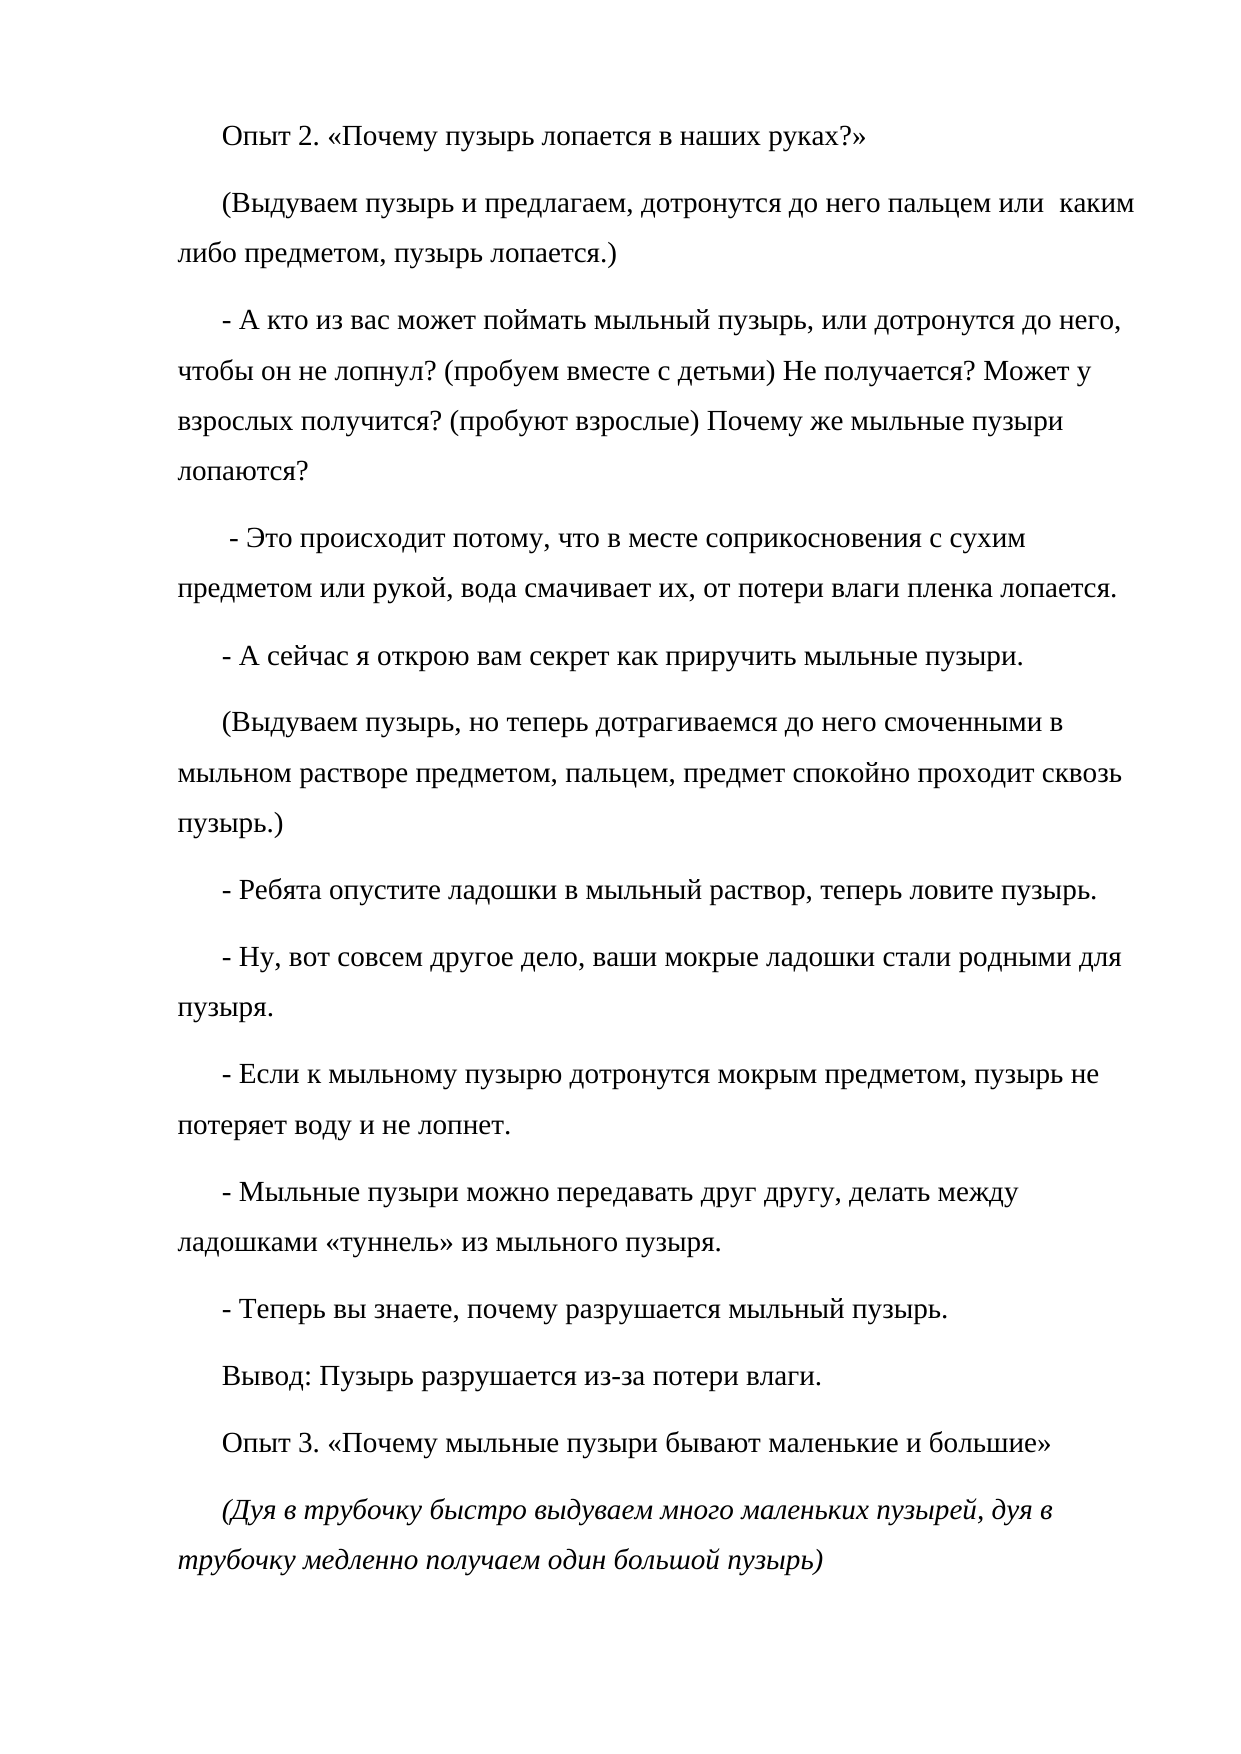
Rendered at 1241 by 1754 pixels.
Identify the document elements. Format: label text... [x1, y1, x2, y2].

text Вывод: Пузырь разрушается из-за потери влаги. [177, 1358, 1152, 1392]
text (Выдуваем пузырь, но теперь дотрагиваемся до него смоченными в мыльном растворе предметом, пальцем, предмет спокойно проходит сквозь пузырь.) [177, 704, 1152, 839]
text - А кто из вас может поймать мыльный пузырь, или дотронутся до него, чтобы он не лопнул? (пробуем вместе с детьми) Не получается? Может у взрослых получится? (пробуют взрослые) Почему же мыльные пузыри лопаются? [177, 302, 1152, 487]
text (Выдуваем пузырь и предлагаем, дотронутся до него пальцем или каким либо предметом, пузырь лопается.) [177, 185, 1152, 269]
text Опыт 3. «Почему мыльные пузыри бывают маленькие и большие» [177, 1425, 1152, 1458]
text Опыт 2. «Почему пузырь лопается в наших руках?» [177, 118, 1152, 152]
text - Если к мыльному пузырю дотронутся мокрым предметом, пузырь не потеряет воду и не лопнет. [177, 1056, 1152, 1140]
text - Это происходит потому, что в месте соприкосновения с сухим предметом или рукой, вода смачивает их, от потери влаги пленка лопается. [177, 520, 1152, 604]
text - Мыльные пузыри можно передавать друг другу, делать между ладошками «туннель» из мыльного пузыря. [177, 1174, 1152, 1258]
text - Ребята опустите ладошки в мыльный раствор, теперь ловите пузырь. [177, 872, 1152, 906]
text - Теперь вы знаете, почему разрушается мыльный пузырь. [177, 1291, 1152, 1324]
text - А сейчас я открою вам секрет как приручить мыльные пузыри. [177, 638, 1152, 671]
text - Ну, вот совсем другое дело, ваши мокрые ладошки стали родными для пузыря. [177, 939, 1152, 1023]
text (Дуя в трубочку быстро выдуваем много маленьких пузырей, дуя в трубочку медленно получаем один большой пузырь) [177, 1492, 1152, 1576]
